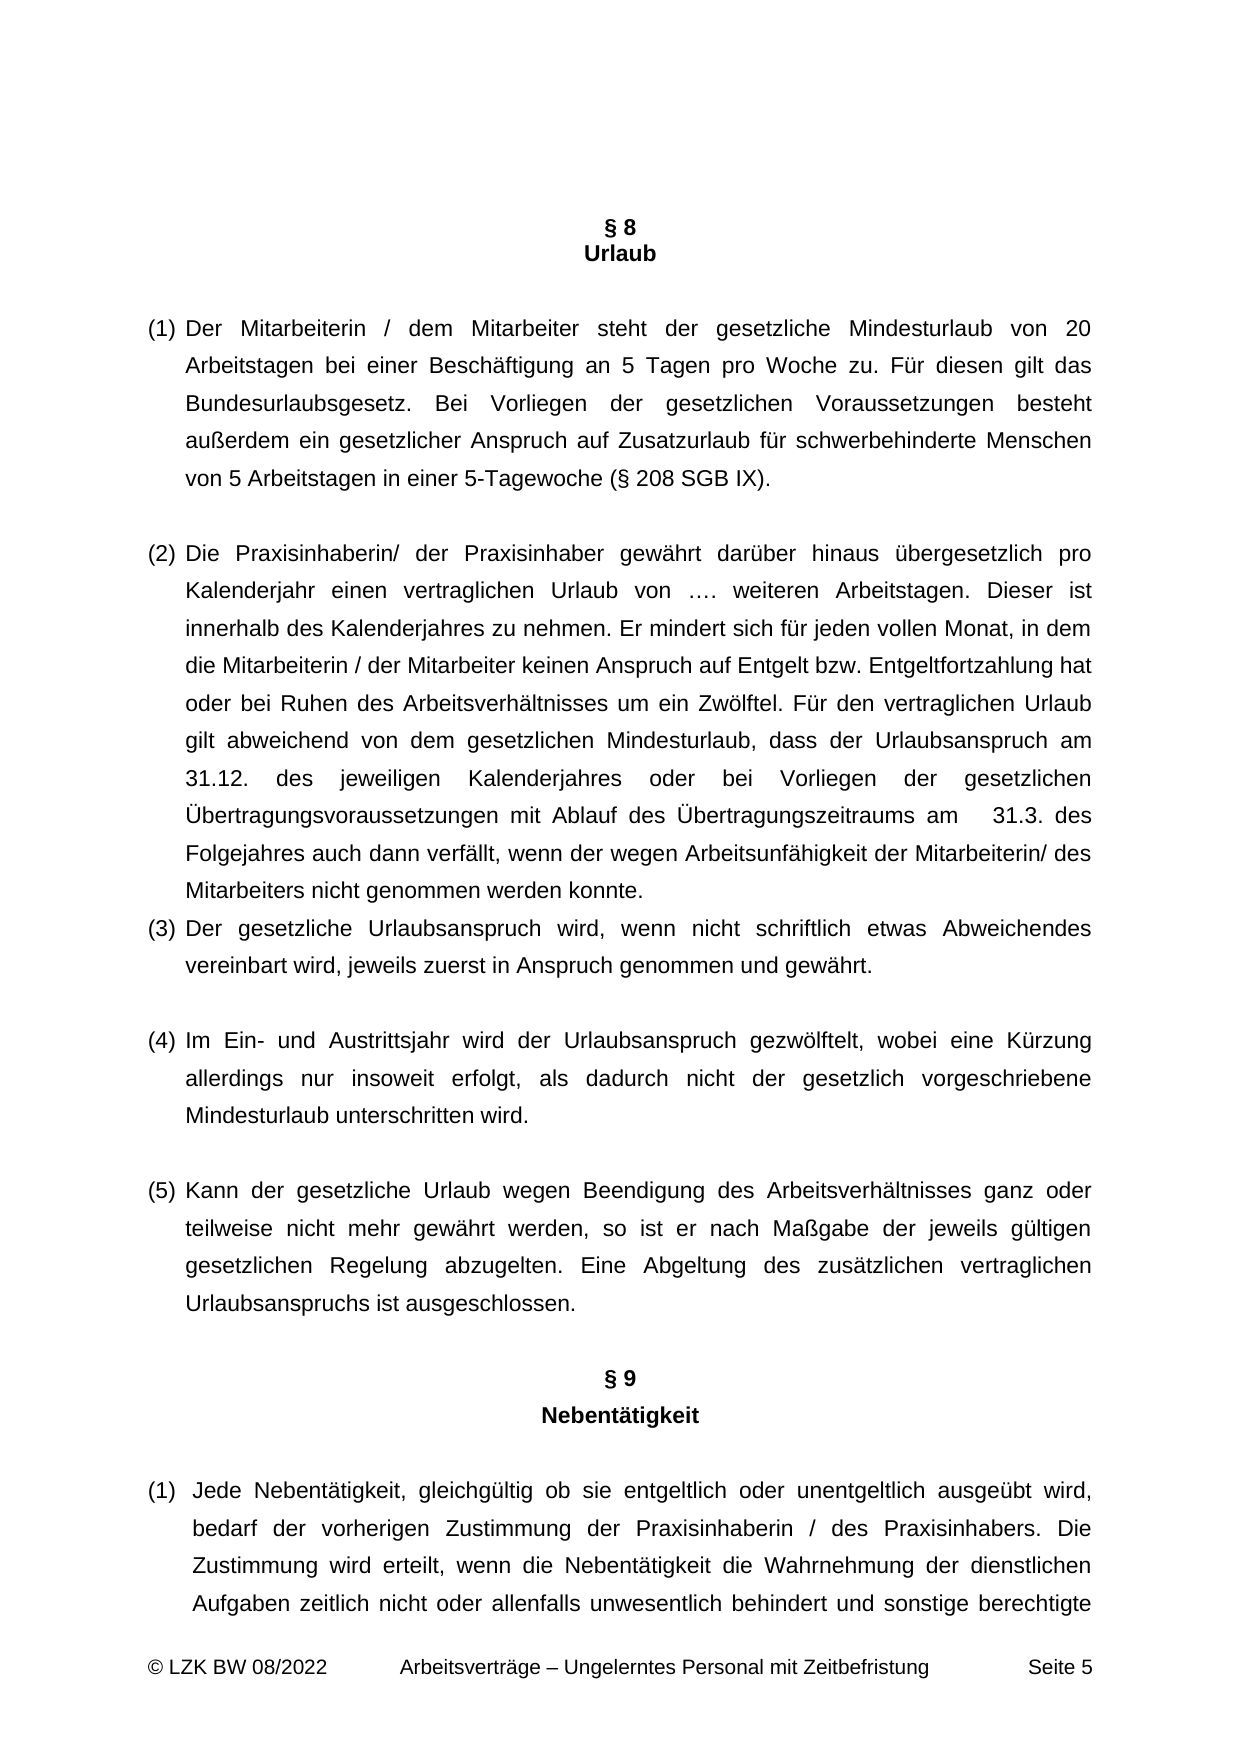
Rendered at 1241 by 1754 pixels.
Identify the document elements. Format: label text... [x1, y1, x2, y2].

list Im Ein- und Austrittsjahr wird der Urlaubsanspruch gezwölftelt, wobei eine Kürzung allerdings nur insoweit erfolgt, als dadurch nicht der gesetzlich vorgeschriebene Mindesturlaub unterschritten wird. [148, 1016, 1092, 1129]
text § 9 [148, 1354, 1092, 1391]
text § 8 [148, 213, 1092, 240]
list Kann der gesetzliche Urlaub wegen Beendigung des Arbeitsverhältnisses ganz oder teilweise nicht mehr gewährt werden, so ist er nach Maßgabe der jeweils gültigen gesetzlichen Regelung abzugelten. Eine Abgeltung des zusätzlichen vertraglichen Urlaubsanspruchs ist ausgeschlossen. [148, 1166, 1092, 1316]
text Nebentätigkeit [148, 1391, 1092, 1429]
list Der Mitarbeiterin / dem Mitarbeiter steht der gesetzliche Mindesturlaub von 20 Arbeitstagen bei einer Beschäftigung an 5 Tagen pro Woche zu. Für diesen gilt das Bundesurlaubsgesetz. Bei Vorliegen der gesetzlichen Voraussetzungen besteht außerdem ein gesetzlicher Anspruch auf Zusatzurlaub für schwerbehinderte Menschen von 5 Arbeitstagen in einer 5-Tagewoche (§ 208 SGB IX). [148, 304, 1092, 491]
list Der gesetzliche Urlaubsanspruch wird, wenn nicht schriftlich etwas Abweichendes vereinbart wird, jeweils zuerst in Anspruch genommen und gewährt. [148, 904, 1092, 979]
text Urlaub [148, 240, 1092, 266]
list Die Praxisinhaberin/ der Praxisinhaber gewährt darüber hinaus übergesetzlich pro Kalenderjahr einen vertraglichen Urlaub von …. weiteren Arbeitstagen. Dieser ist innerhalb des Kalenderjahres zu nehmen. Er mindert sich für jeden vollen Monat, in dem die Mitarbeiterin / der Mitarbeiter keinen Anspruch auf Entgelt bzw. Entgeltfortzahlung hat oder bei Ruhen des Arbeitsverhältnisses um ein Zwölftel. Für den vertraglichen Urlaub gilt abweichend von dem gesetzlichen Mindesturlaub, dass der Urlaubsanspruch am 31.12. des jeweiligen Kalenderjahres oder bei Vorliegen der gesetzlichen Übertragungsvoraussetzungen mit Ablauf des Übertragungszeitraums am 31.3. des Folgejahres auch dann verfällt, wenn der wegen Arbeitsunfähigkeit der Mitarbeiterin/ des Mitarbeiters nicht genommen werden konnte. [148, 529, 1092, 904]
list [148, 1466, 1092, 1616]
